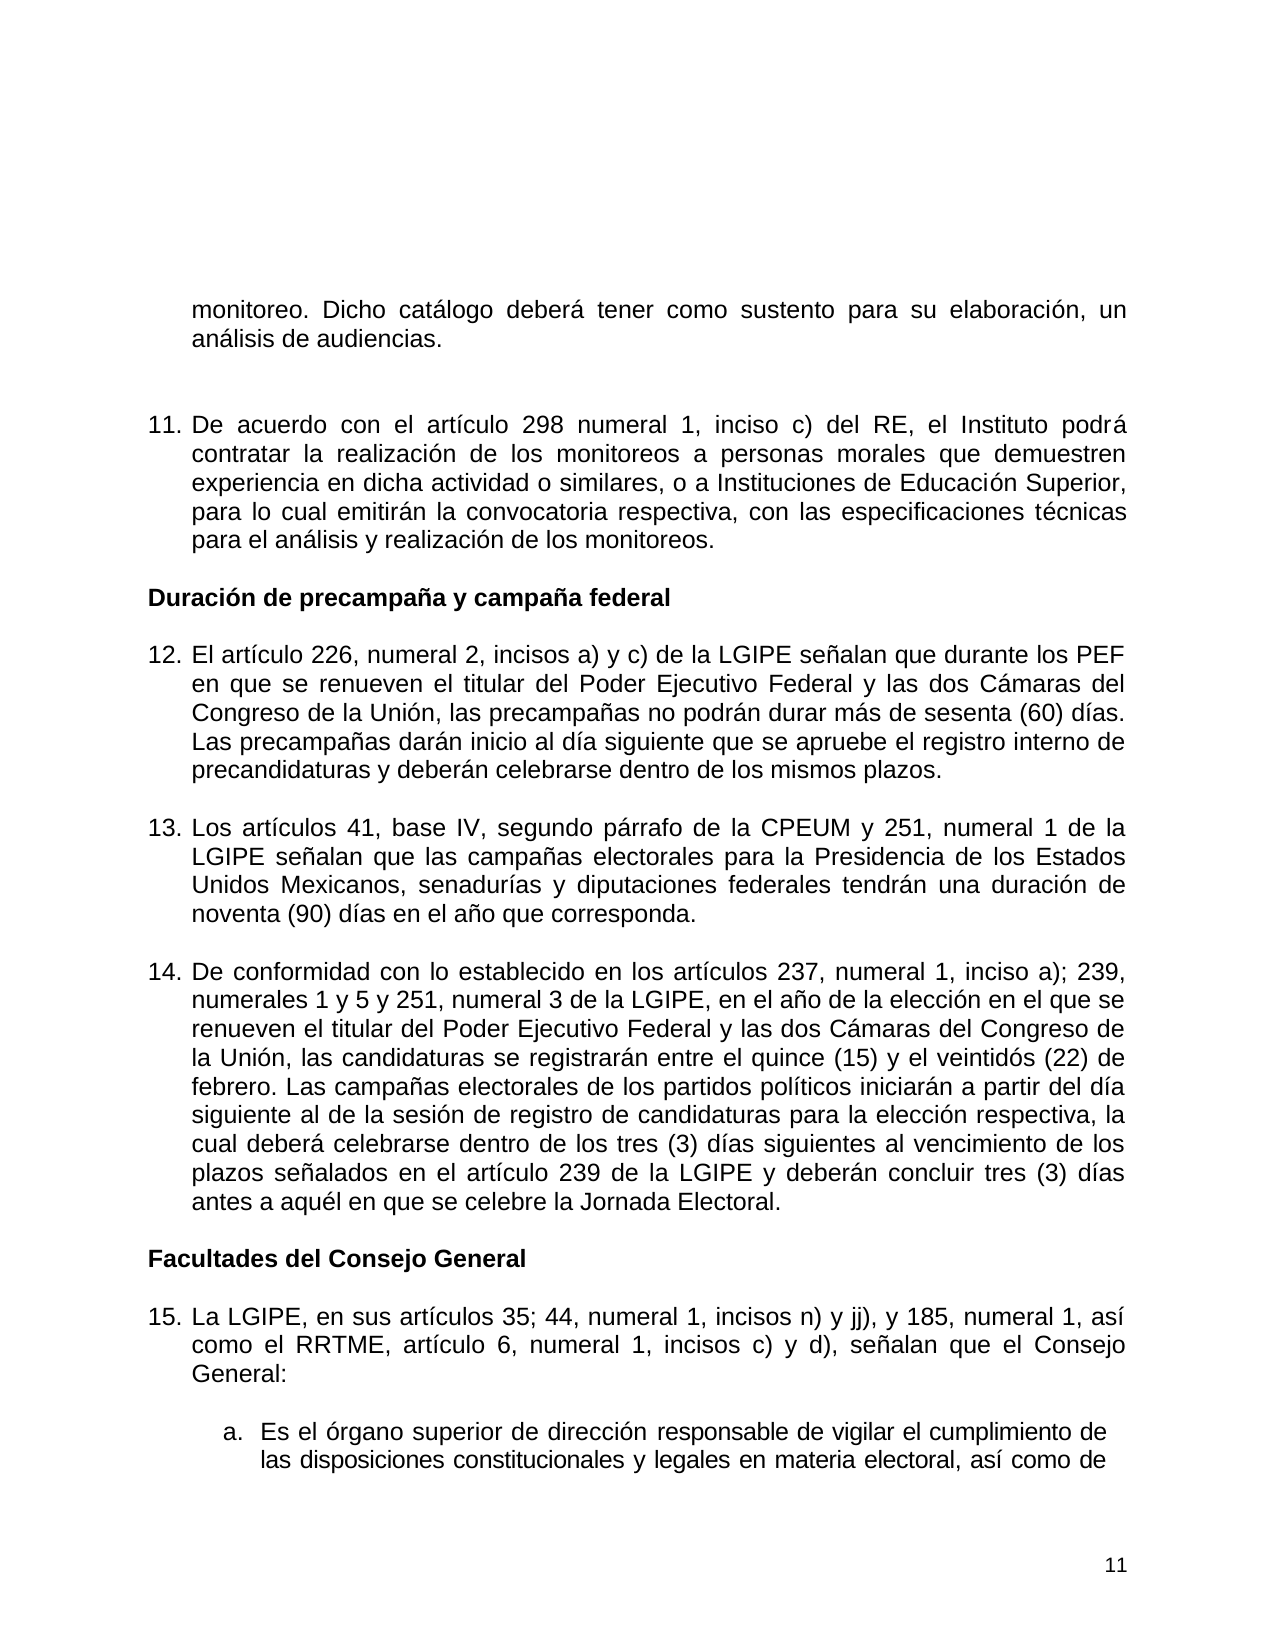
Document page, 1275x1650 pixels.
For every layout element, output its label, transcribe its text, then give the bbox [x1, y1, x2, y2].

text Facultades del Consejo General [148, 1244, 1127, 1273]
list De conformidad con lo establecido en los artículos 237, numeral 1, inciso a); 239, numerales 1 y 5 y 251, numeral 3 de la LGIPE, en el año de la elección en el que se renueven el titular del Poder Ejecutivo Federal y las dos Cámaras del Congreso de la Unión, las candidaturas se registrarán entre el quince (15) y el veintidós (22) de febrero. Las campañas electorales de los partidos políticos iniciarán a partir del día siguiente al de la sesión de registro de candidaturas para la elección respectiva, la cual deberá celebrarse dentro de los tres (3) días siguientes al vencimiento de los plazos señalados en el artículo 239 de la LGIPE y deberán concluir tres (3) días antes a aquél en que se celebre la Jornada Electoral. [148, 957, 1127, 1215]
list El artículo 226, numeral 2, incisos a) y c) de la LGIPE señalan que durante los PEF en que se renueven el titular del Poder Ejecutivo Federal y las dos Cámaras del Congreso de la Unión, las precampañas no podrán durar más de sesenta (60) días. Las precampañas darán inicio al día siguiente que se apruebe el registro interno de precandidaturas y deberán celebrarse dentro de los mismos plazos. [148, 640, 1127, 784]
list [223, 1417, 1107, 1474]
list De acuerdo con el artículo 298 numeral 1, inciso c) del RE, el Instituto podrá contratar la realización de los monitoreos a personas morales que demuestren experiencia en dicha actividad o similares, o a Instituciones de Educación Superior, para lo cual emitirán la convocatoria respectiva, con las especificaciones técnicas para el análisis y realización de los monitoreos. [148, 410, 1127, 554]
list Los artículos 41, base IV, segundo párrafo de la CPEUM y 251, numeral 1 de la LGIPE señalan que las campañas electorales para la Presidencia de los Estados Unidos Mexicanos, senadurías y diputaciones federales tendrán una duración de noventa (90) días en el año que corresponda. [148, 813, 1127, 928]
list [148, 295, 1127, 353]
list La LGIPE, en sus artículos 35; 44, numeral 1, incisos n) y jj), y 185, numeral 1, así como el RRTME, artículo 6, numeral 1, incisos c) y d), señalan que el Consejo General: [148, 1302, 1127, 1388]
text Duración de precampaña y campaña federal [148, 583, 1127, 612]
